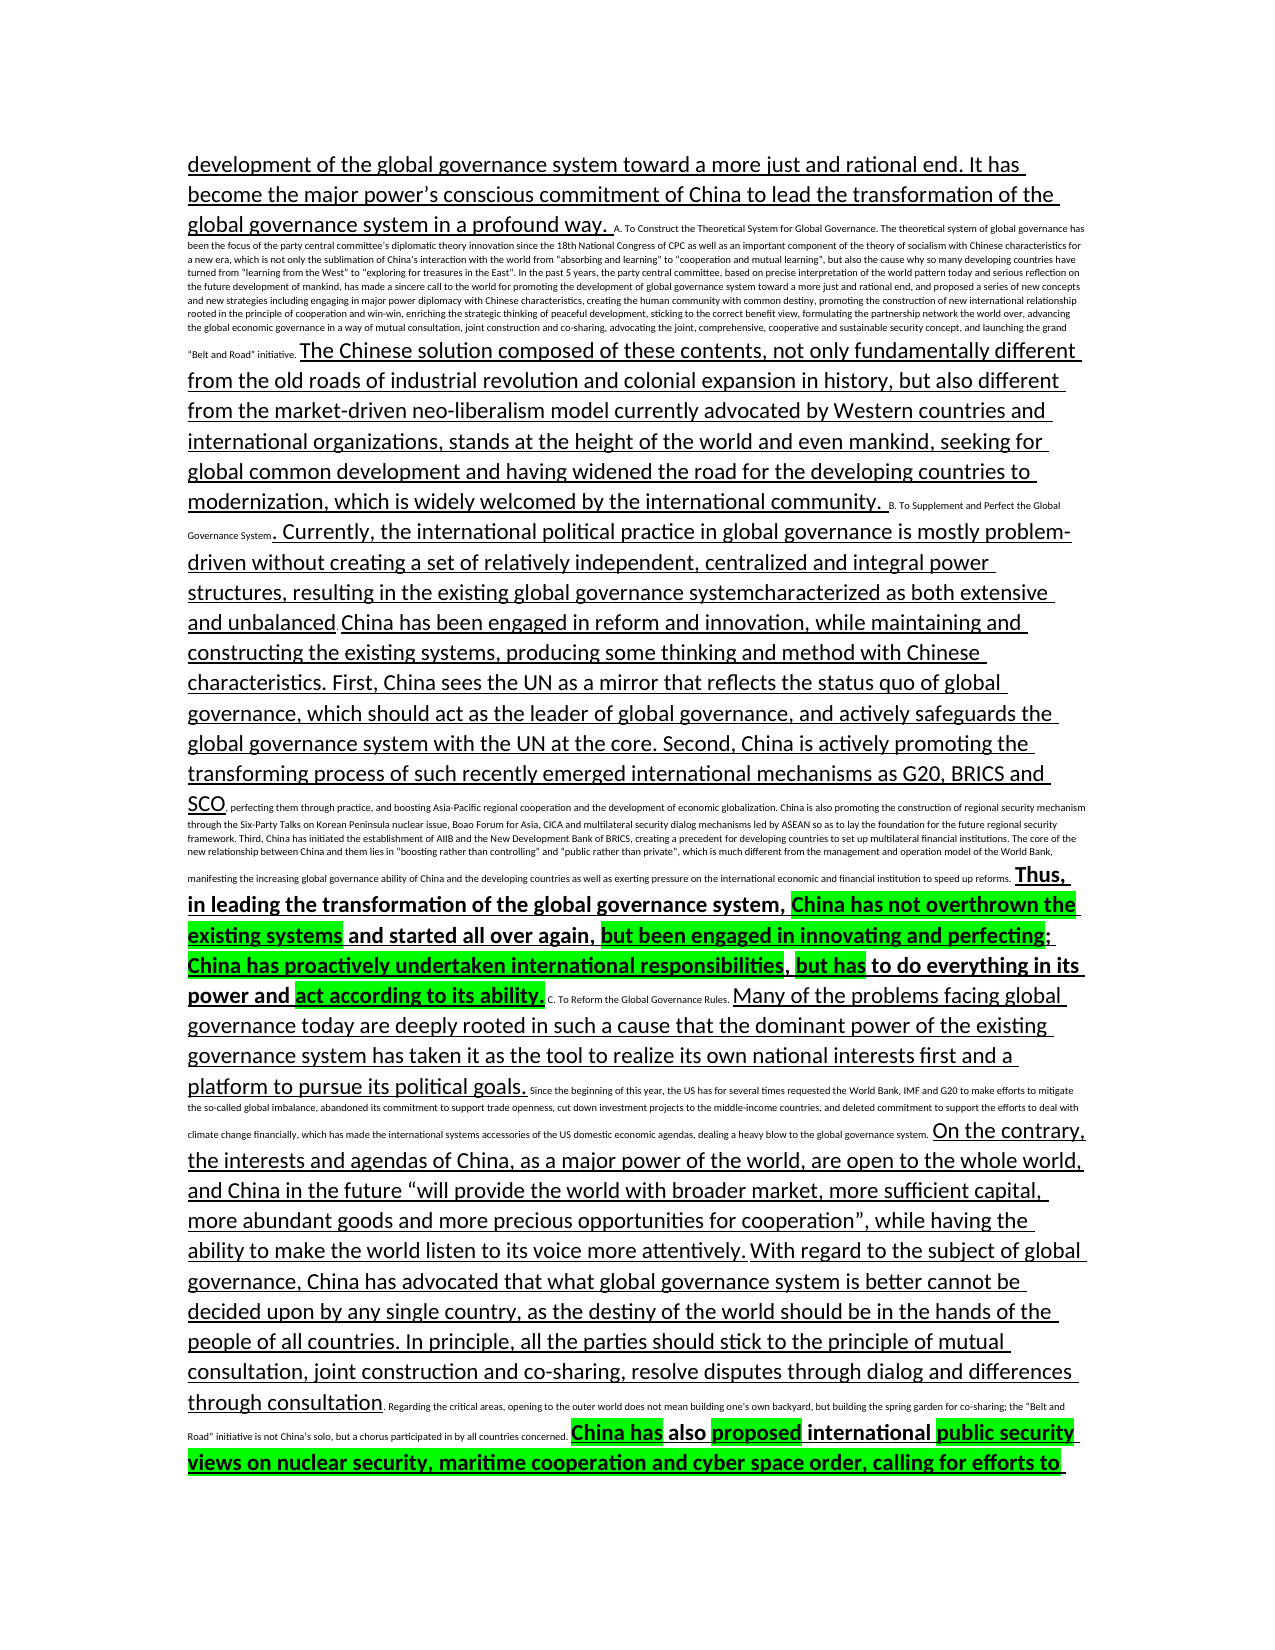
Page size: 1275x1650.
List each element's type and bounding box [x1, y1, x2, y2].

text [187, 150, 1087, 1476]
